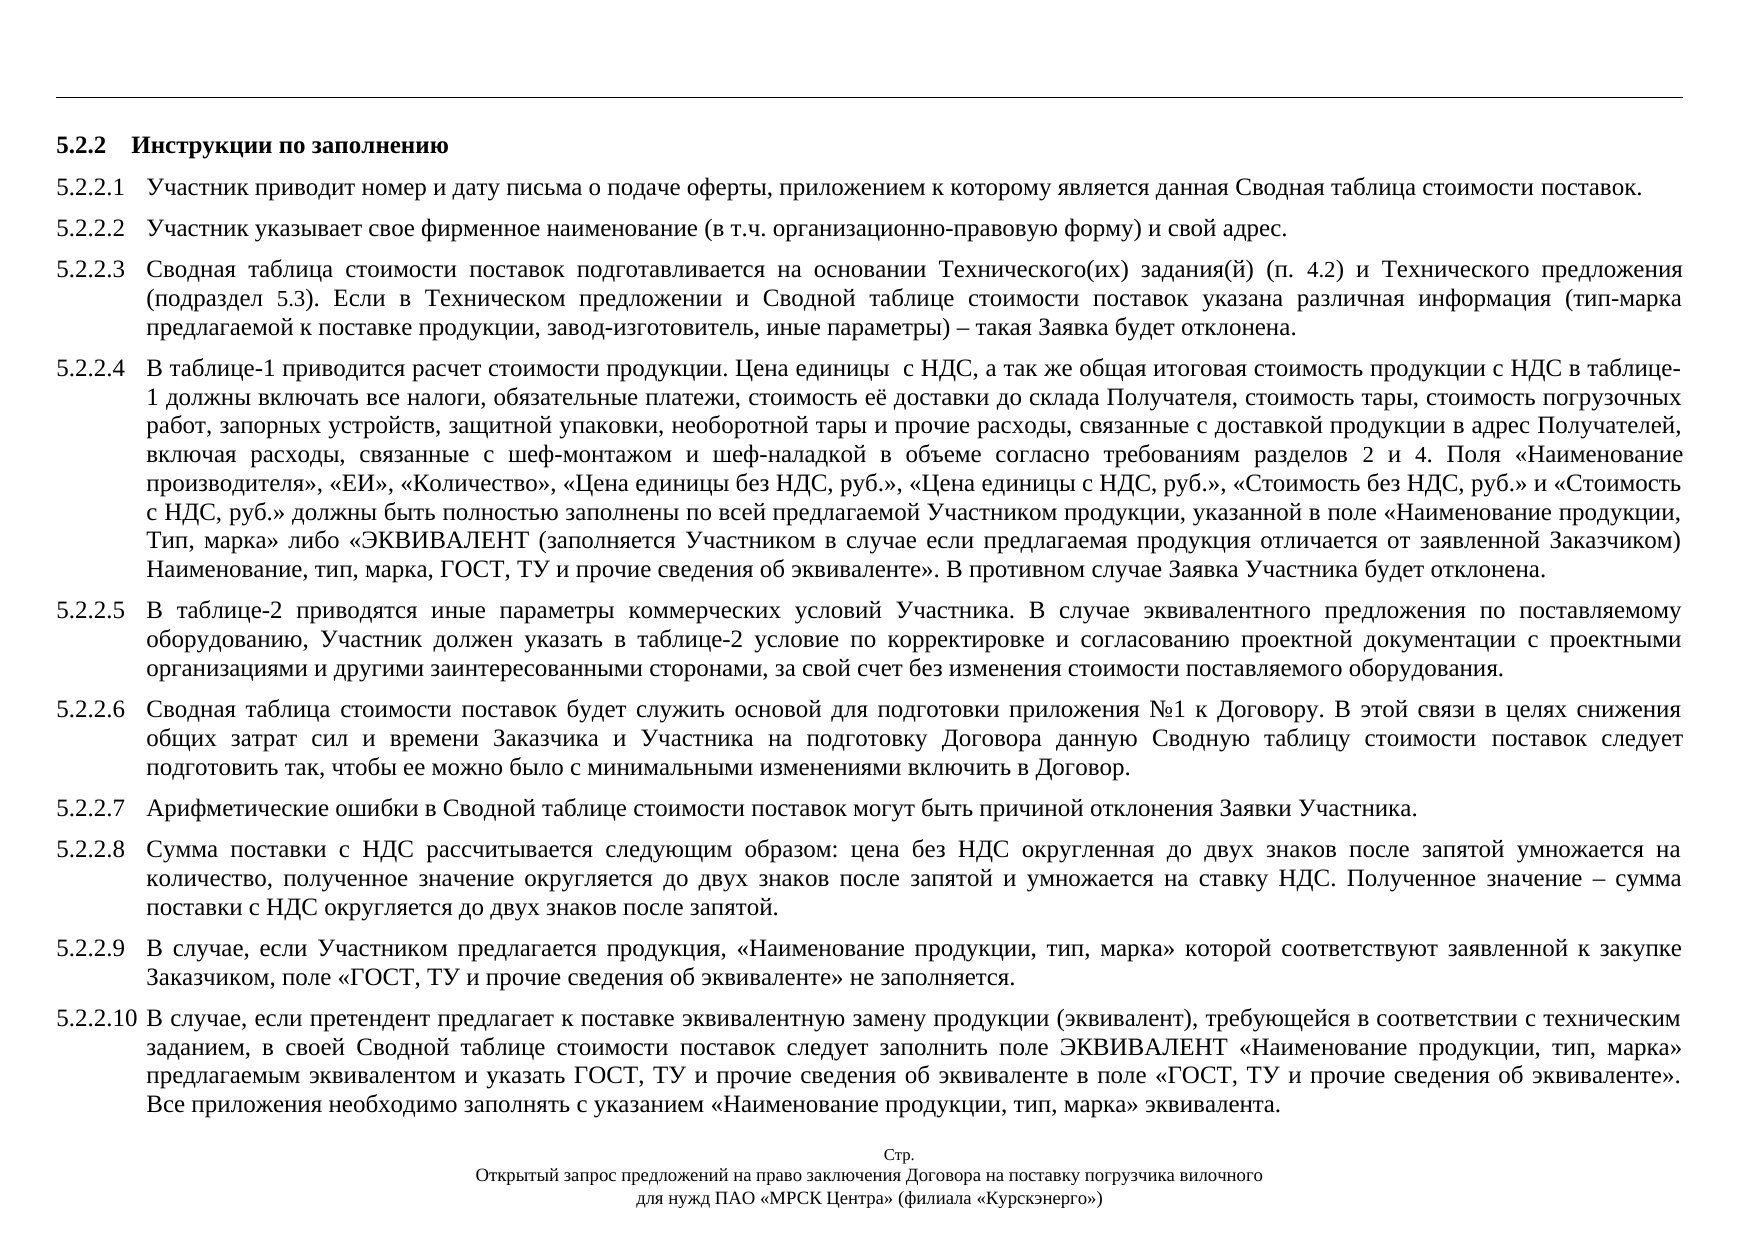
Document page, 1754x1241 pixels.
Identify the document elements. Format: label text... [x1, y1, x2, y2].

list В случае, если Участником предлагается продукция, «Наименование продукции, тип, марка» которой соответствуют заявленной к закупке Заказчиком, поле «ГОСТ, ТУ и прочие сведения об эквиваленте» не заполняется. [56, 933, 1683, 991]
list Сумма поставки с НДС рассчитывается следующим образом: цена без НДС округленная до двух знаков после запятой умножается на количество, полученное значение округляется до двух знаков после запятой и умножается на ставку НДС. Полученное значение – сумма поставки с НДС округляется до двух знаков после запятой. [56, 834, 1683, 921]
list В случае, если претендент предлагает к поставке эквивалентную замену продукции (эквивалент), требующейся в соответствии с техническим заданием, в своей Сводной таблице стоимости поставок следует заполнить поле ЭКВИВАЛЕНТ «Наименование продукции, тип, марка» предлагаемым эквивалентом и указать ГОСТ, ТУ и прочие сведения об эквиваленте в поле «ГОСТ, ТУ и прочие сведения об эквиваленте». Все приложения необходимо заполнять с указанием «Наименование продукции, тип, марка» эквивалента. [56, 1003, 1683, 1118]
list Сводная таблица стоимости поставок будет служить основой для подготовки приложения №1 к Договору. В этой связи в целях снижения общих затрат сил и времени Заказчика и Участника на подготовку Договора данную Сводную таблицу стоимости поставок следует подготовить так, чтобы ее можно было с минимальными изменениями включить в Договор. [56, 694, 1683, 781]
list В таблице-1 приводится расчет стоимости продукции. Цена единицы с НДС, а так же общая итоговая стоимость продукции с НДС в таблице-1 должны включать все налоги, обязательные платежи, стоимость её доставки до склада Получателя, стоимость тары, стоимость погрузочных работ, запорных устройств, защитной упаковки, необоротной тары и прочие расходы, связанные с доставкой продукции в адрес Получателей, включая расходы, связанные с шеф-монтажом и шеф-наладкой в объеме согласно требованиям разделов 2 и 4. Поля «Наименование производителя», «ЕИ», «Количество», «Цена единицы без НДС, руб.», «Цена единицы с НДС, руб.», «Стоимость без НДС, руб.» и «Стоимость с НДС, руб.» должны быть полностью заполнены по всей предлагаемой Участником продукции, указанной в поле «Наименование продукции, Тип, марка» либо «ЭКВИВАЛЕНТ (заполняется Участником в случае если предлагаемая продукция отличается от заявленной Заказчиком) Наименование, тип, марка, ГОСТ, ТУ и прочие сведения об эквиваленте». В противном случае Заявка Участника будет отклонена. [56, 353, 1683, 583]
list В таблице-2 приводятся иные параметры коммерческих условий Участника. В случае эквивалентного предложения по поставляемому оборудованию, Участник должен указать в таблице-2 условие по корректировке и согласованию проектной документации с проектными организациями и другими заинтересованными сторонами, за свой счет без изменения стоимости поставляемого оборудования. [56, 596, 1683, 682]
list Участник приводит номер и дату письма о подаче оферты, приложением к которому является данная Сводная таблица стоимости поставок. [56, 172, 1683, 201]
list Участник указывает свое фирменное наименование (в т.ч. организационно-правовую форму) и свой адрес. [56, 213, 1683, 242]
list Сводная таблица стоимости поставок подготавливается на основании Технического(их) задания(й) (п. 4.2) и Технического предложения (подраздел 5.3). Если в Техническом предложении и Сводной таблице стоимости поставок указана различная информация (тип-марка предлагаемой к поставке продукции, завод-изготовитель, иные параметры) – такая Заявка будет отклонена. [56, 254, 1683, 341]
subtitle Инструкции по заполнению [56, 131, 1683, 159]
list Арифметические ошибки в Сводной таблице стоимости поставок могут быть причиной отклонения Заявки Участника. [56, 793, 1683, 822]
